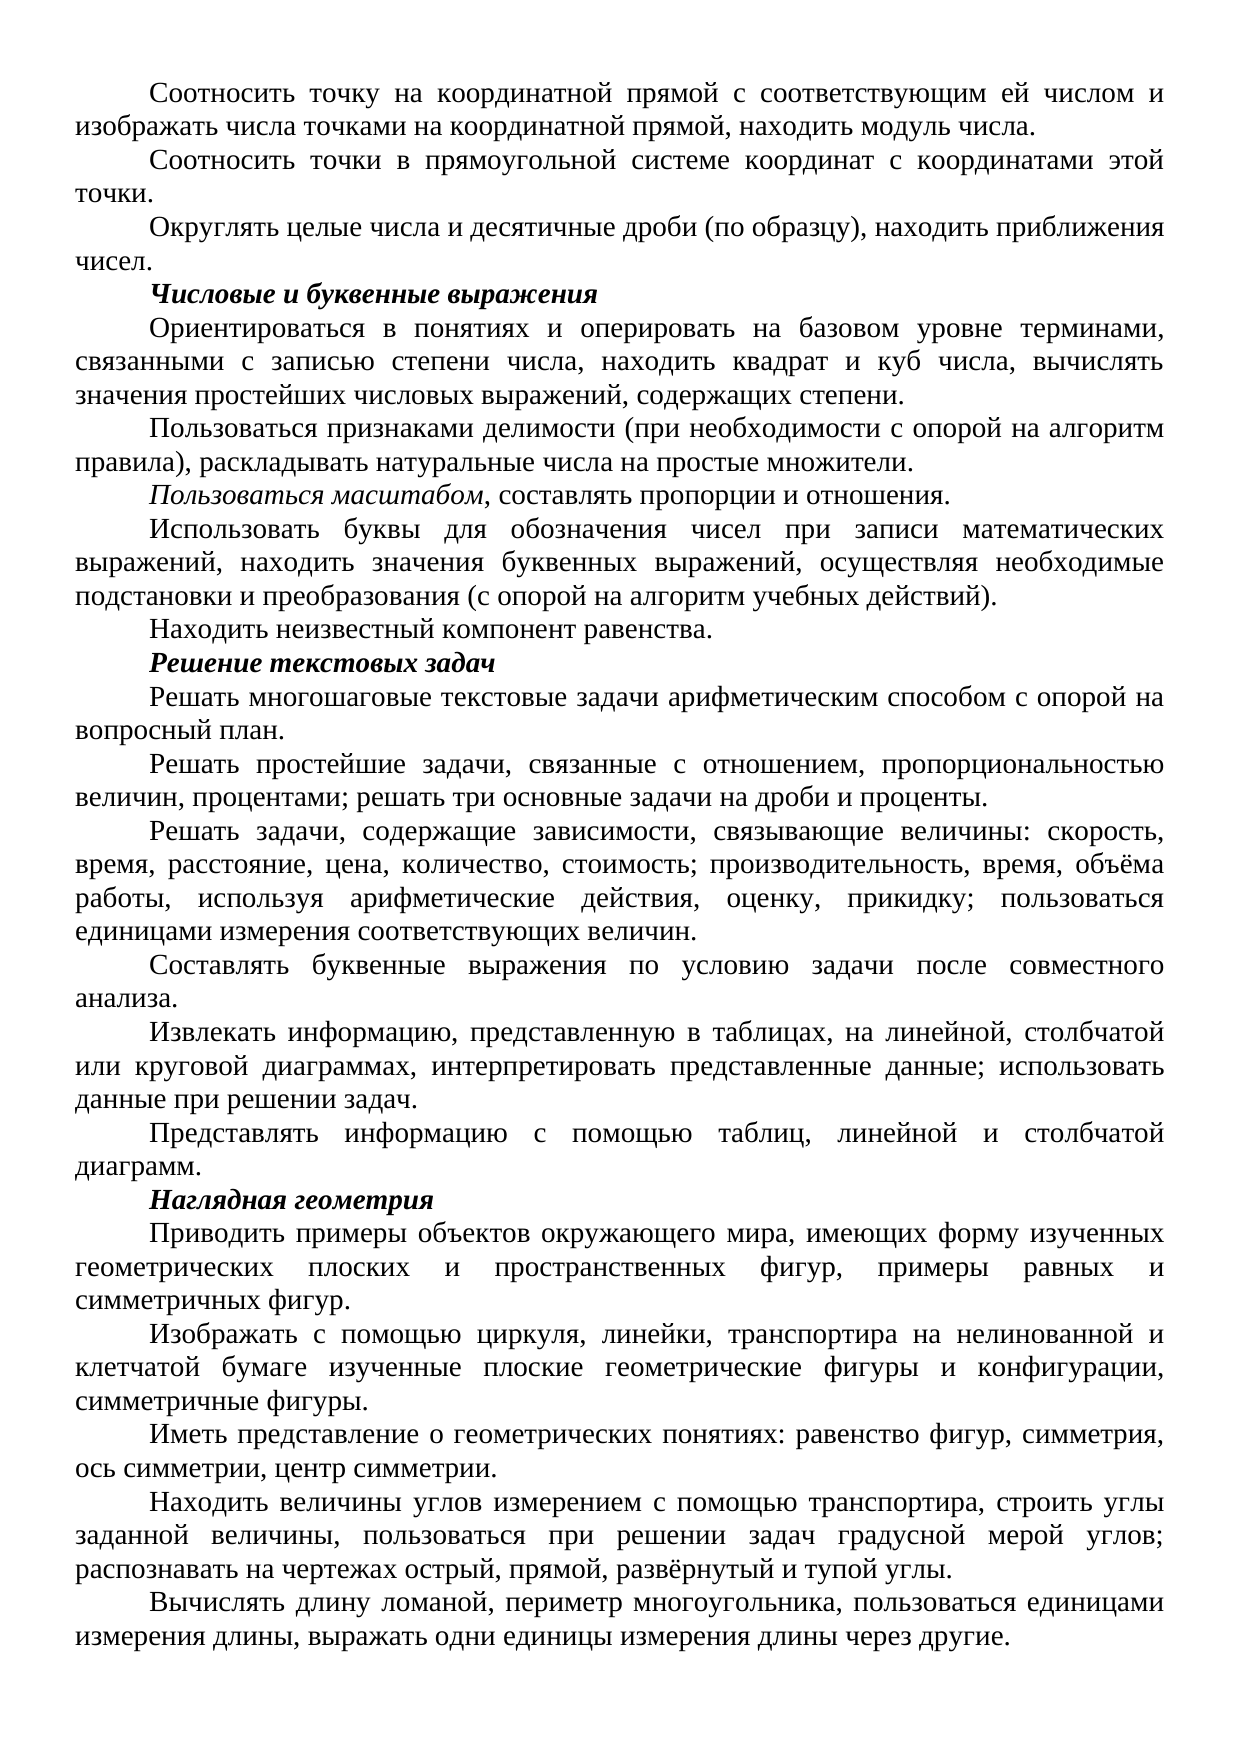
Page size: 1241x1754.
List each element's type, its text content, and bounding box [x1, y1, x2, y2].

text Изображать с помощью циркуля, линейки, транспортира на нелинованной и клетчатой бумаге изученные плоские геометрические фигуры и конфигурации, симметричные фигуры. [75, 1316, 1165, 1417]
text Решение текстовых задач [75, 645, 1165, 679]
text Использовать буквы для обозначения чисел при записи математических выражений, находить значения буквенных выражений, осуществляя необходимые подстановки и преобразования (с опорой на алгоритм учебных действий). [75, 511, 1165, 612]
text Наглядная геометрия [75, 1182, 1165, 1215]
text Иметь представление о геометрических понятиях: равенство фигур, симметрия, ось симметрии, центр симметрии. [75, 1417, 1165, 1484]
text Извлекать информацию, представленную в таблицах, на линейной, столбчатой или круговой диаграммах, интерпретировать представленные данные; использовать данные при решении задач. [75, 1014, 1165, 1115]
text Находить неизвестный компонент равенства. [75, 612, 1165, 645]
text Соотносить точки в прямоугольной системе координат с координатами этой точки. [75, 142, 1165, 209]
text Вычислять длину ломаной, периметр многоугольника, пользоваться единицами измерения длины, выражать одни единицы измерения длины через другие. [75, 1584, 1165, 1651]
text Числовые и буквенные выражения [75, 276, 1165, 310]
text Пользоваться признаками делимости (при необходимости с опорой на алгоритм правила), раскладывать натуральные числа на простые множители. [75, 410, 1165, 477]
text Представлять информацию с помощью таблиц, линейной и столбчатой диаграмм. [75, 1115, 1165, 1182]
text Составлять буквенные выражения по условию задачи после совместного анализа. [75, 947, 1165, 1014]
text Пользоваться масштабом, составлять пропорции и отношения. [75, 477, 1165, 511]
text Решать простейшие задачи, связанные с отношением, пропорциональностью величин, процентами; решать три основные задачи на дроби и проценты. [75, 746, 1165, 813]
text Решать задачи, содержащие зависимости, связывающие величины: скорость, время, расстояние, цена, количество, стоимость; производительность, время, объёма работы, используя арифметические действия, оценку, прикидку; пользоваться единицами измерения соответствующих величин. [75, 813, 1165, 947]
text Ориентироваться в понятиях и оперировать на базовом уровне терминами, связанными с записью степени числа, находить квадрат и куб числа, вычислять значения простейших числовых выражений, содержащих степени. [75, 310, 1165, 410]
text Приводить примеры объектов окружающего мира, имеющих форму изученных геометрических плоских и пространственных фигур, примеры равных и симметричных фигур. [75, 1215, 1165, 1316]
text Округлять целые числа и десятичные дроби (по образцу), находить приближения чисел. [75, 209, 1165, 276]
text Соотносить точку на координатной прямой с соответствующим ей числом и изображать числа точками на координатной прямой, находить модуль числа. [75, 75, 1165, 142]
text Находить величины углов измерением с помощью транспортира, строить углы заданной величины, пользоваться при решении задач градусной мерой углов; распознавать на чертежах острый, прямой, развёрнутый и тупой углы. [75, 1484, 1165, 1584]
text Решать многошаговые текстовые задачи арифметическим способом с опорой на вопросный план. [75, 679, 1165, 746]
